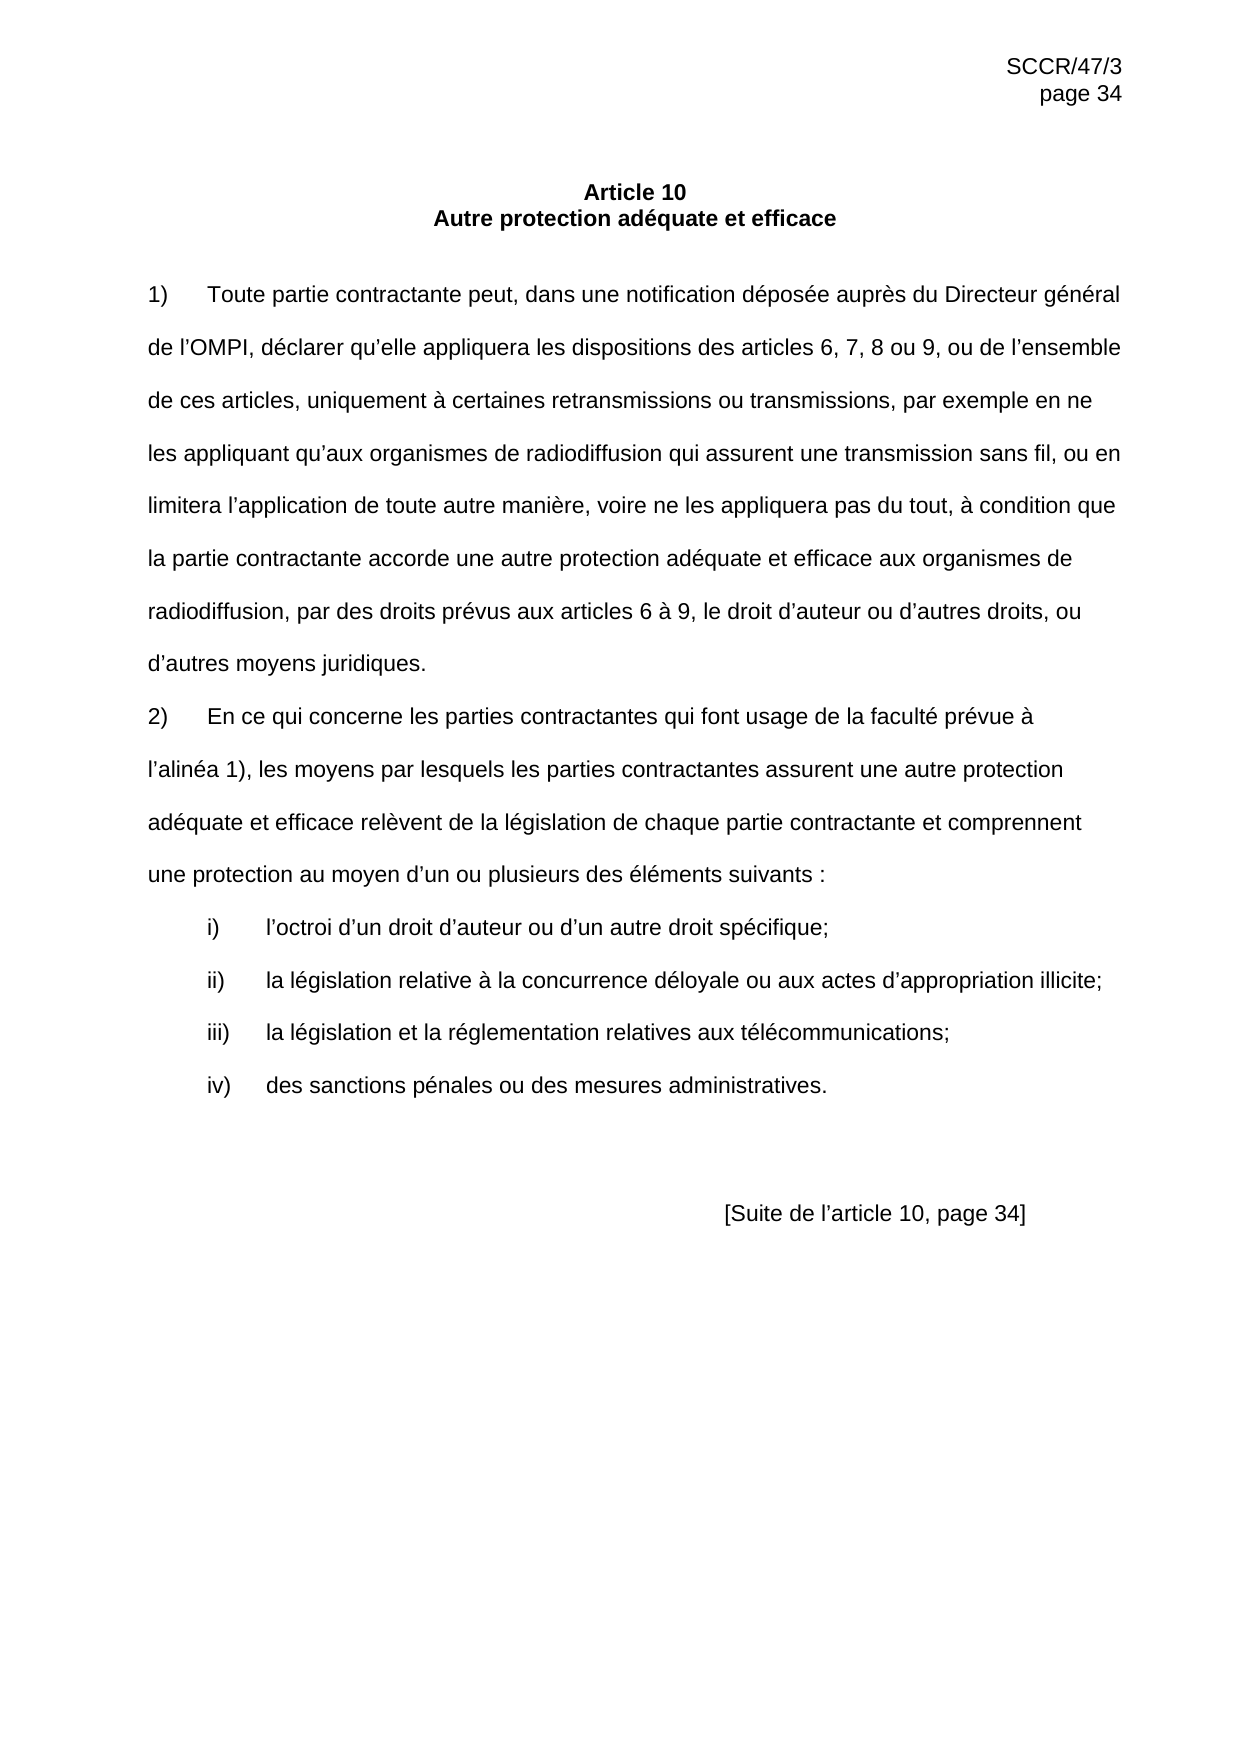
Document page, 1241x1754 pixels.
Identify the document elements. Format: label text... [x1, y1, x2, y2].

text ii) la législation relative à la concurrence déloyale ou aux actes d’appropriation illicite; [207, 967, 1122, 993]
text 1) Toute partie contractante peut, dans une notification déposée auprès du Directeur général de l’OMPI, déclarer qu’elle appliquera les dispositions des articles 6, 7, 8 ou 9, ou de l’ensemble de ces articles, uniquement à certaines retransmissions ou transmissions, par exemple en ne les appliquant qu’aux organismes de radiodiffusion qui assurent une transmission sans fil, ou en limitera l’application de toute autre manière, voire ne les appliquera pas du tout, à condition que la partie contractante accorde une autre protection adéquate et efficace aux organismes de radiodiffusion, par des droits prévus aux articles 6 à 9, le droit d’auteur ou d’autres droits, ou d’autres moyens juridiques. [148, 281, 1122, 677]
text iii) la législation et la réglementation relatives aux télécommunications; [207, 1019, 1122, 1046]
text iv) des sanctions pénales ou des mesures administratives. [207, 1072, 1122, 1098]
text i) l’octroi d’un droit d’auteur ou d’un autre droit spécifique; [207, 914, 1122, 940]
subtitle Article 10 Autre protection adéquate et efficace [148, 179, 1122, 231]
text 2) En ce qui concerne les parties contractantes qui font usage de la faculté prévue à l’alinéa 1), les moyens par lesquels les parties contractantes assurent une autre protection adéquate et efficace relèvent de la législation de chaque partie contractante et comprennent une protection au moyen d’un ou plusieurs des éléments suivants : [148, 703, 1122, 888]
text [Suite de l’article 10, page 34] [724, 1200, 1122, 1226]
